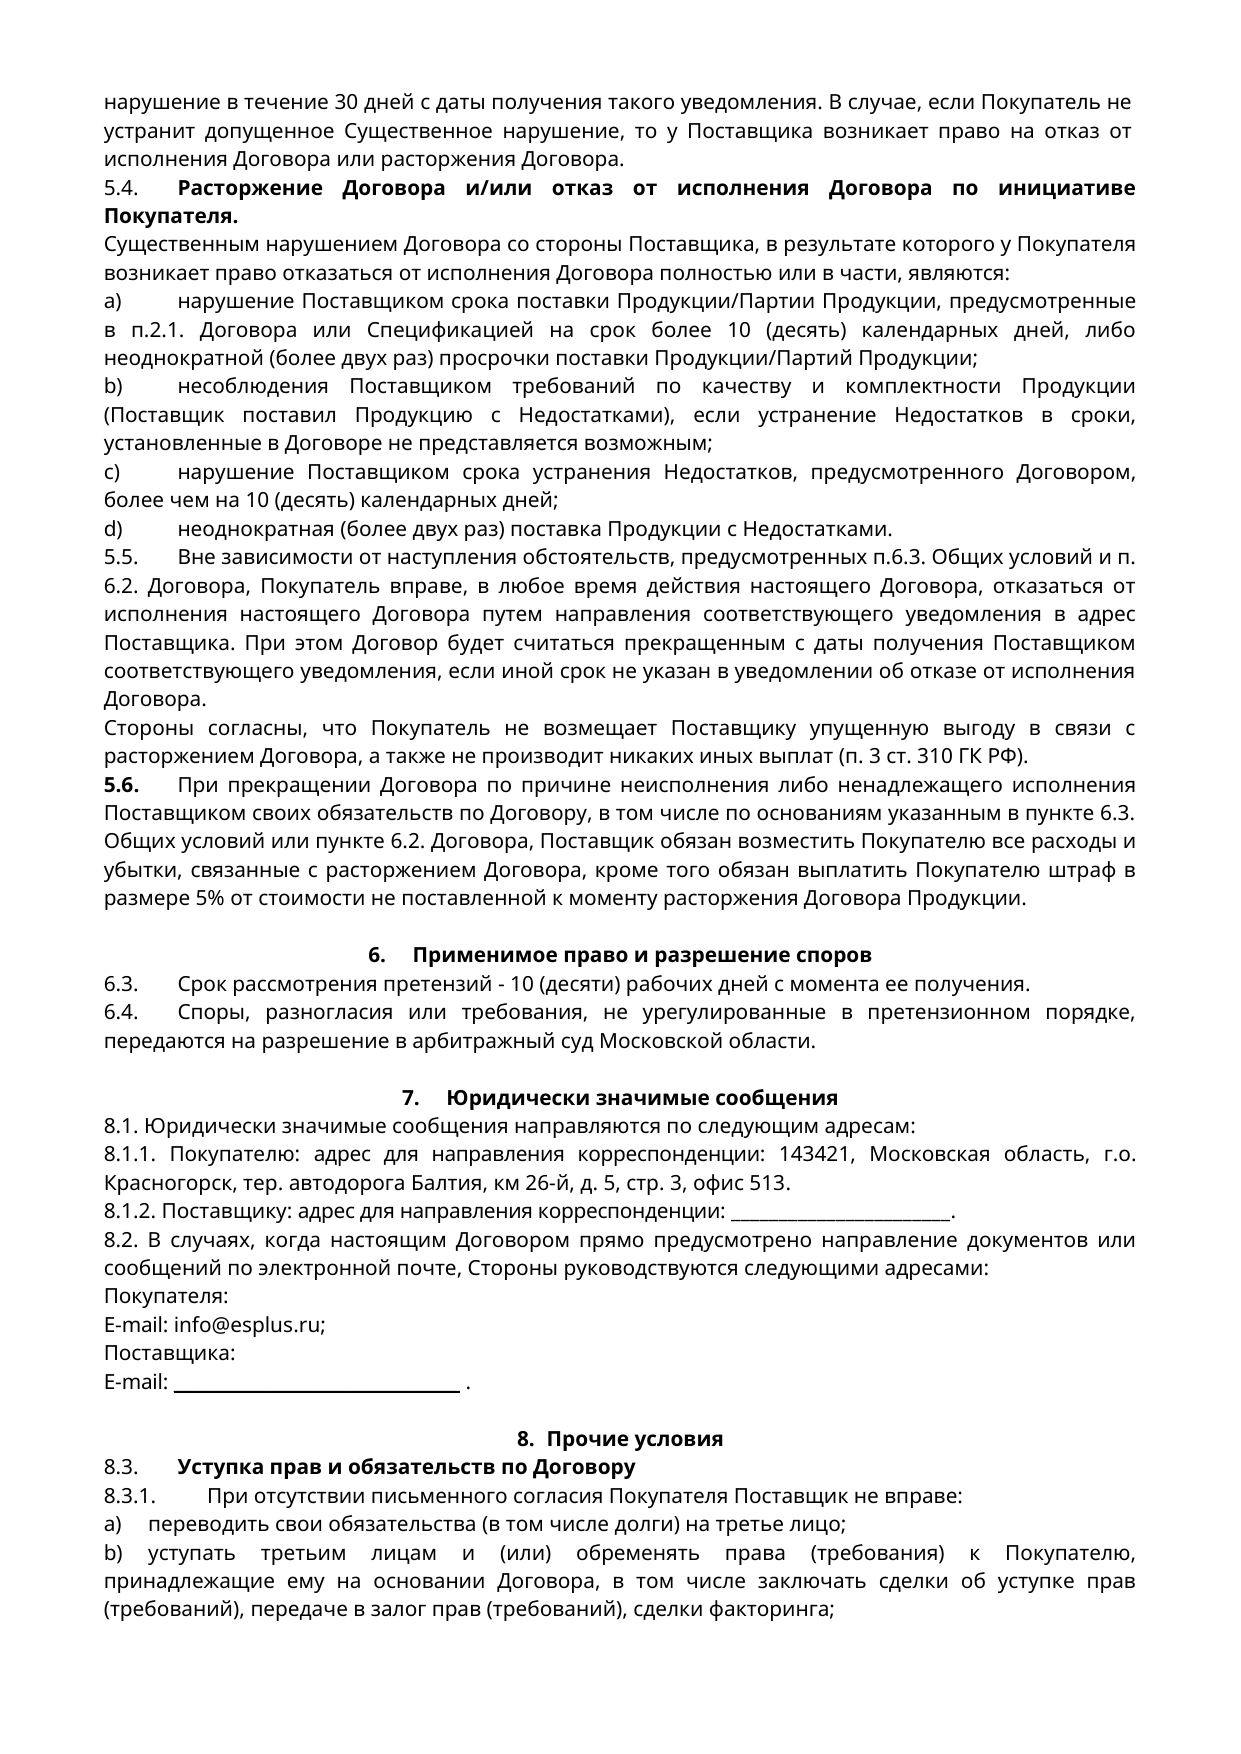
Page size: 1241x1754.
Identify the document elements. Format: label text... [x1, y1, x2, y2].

list Прочие условия [103, 1424, 1137, 1452]
list несоблюдения Поставщиком требований по качеству и комплектности Продукции (Поставщик поставил Продукцию с Недостатками), если устранение Недостатков в сроки, установленные в Договоре не представляется возможным; [103, 372, 1137, 457]
list 8.2. В случаях, когда настоящим Договором прямо предусмотрено направление документов или сообщений по электронной почте, Стороны руководствуются следующими адресами: [103, 1225, 1137, 1282]
list Расторжение Договора и/или отказ от исполнения Договора по инициативе Покупателя. [103, 173, 1137, 229]
list Поставщика: [103, 1338, 1137, 1367]
list уступать третьим лицам и (или) обременять права (требования) к Покупателю, принадлежащие ему на основании Договора, в том числе заключать сделки об уступке прав (требований), передаче в залог прав (требований), сделки факторинга; [103, 1538, 1137, 1623]
list E-mail: info@esplus.ru; [103, 1310, 1137, 1338]
list Существенным нарушением Договора со стороны Поставщика, в результате которого у Покупателя возникает право отказаться от исполнения Договора полностью или в части, являются: [103, 229, 1137, 286]
list Срок рассмотрения претензий - 10 (десяти) рабочих дней с момента ее получения. [103, 969, 1137, 997]
list Вне зависимости от наступления обстоятельств, предусмотренных п.6.3. Общих условий и п. 6.2. Договора, Покупатель вправе, в любое время действия настоящего Договора, отказаться от исполнения настоящего Договора путем направления соответствующего уведомления в адрес Поставщика. При этом Договор будет считаться прекращенным с даты получения Поставщиком соответствующего уведомления, если иной срок не указан в уведомлении об отказе от исполнения Договора. [103, 542, 1137, 713]
list Применимое право и разрешение споров [103, 940, 1137, 969]
list 8.1.2. Поставщику: адрес для направления корреспонденции: _______________________. [103, 1196, 1137, 1225]
list нарушение Поставщиком срока устранения Недостатков, предусмотренного Договором, более чем на 10 (десять) календарных дней; [103, 457, 1137, 514]
list Уступка прав и обязательств по Договору [103, 1452, 1137, 1481]
list E-mail: ________________________________ . [103, 1367, 1137, 1395]
list Покупателя: [103, 1282, 1137, 1310]
list При прекращении Договора по причине неисполнения либо ненадлежащего исполнения Поставщиком своих обязательств по Договору, в том числе по основаниям указанным в пункте 6.3. Общих условий или пункте 6.2. Договора, Поставщик обязан возместить Покупателю все расходы и убытки, связанные с расторжением Договора, кроме того обязан выплатить Покупателю штраф в размере 5% от стоимости не поставленной к моменту расторжения Договора Продукции. [103, 770, 1137, 912]
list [103, 87, 1133, 173]
list переводить свои обязательства (в том числе долги) на третье лицо; [103, 1509, 1137, 1538]
list 8.1.1. Покупателю: адрес для направления корреспонденции: 143421, Московская область, г.о. Красногорск, тер. автодорога Балтия, км 26-й, д. 5, стр. 3, офис 513. [103, 1139, 1137, 1196]
list Юридически значимые сообщения [103, 1083, 1137, 1111]
list 8.1. Юридически значимые сообщения направляются по следующим адресам: [103, 1111, 1137, 1139]
list нарушение Поставщиком срока поставки Продукции/Партии Продукции, предусмотренные в п.2.1. Договора или Спецификацией на срок более 10 (десять) календарных дней, либо неоднократной (более двух раз) просрочки поставки Продукции/Партий Продукции; [103, 286, 1137, 372]
list Стороны согласны, что Покупатель не возмещает Поставщику упущенную выгоду в связи с расторжением Договора, а также не производит никаких иных выплат (п. 3 ст. 310 ГК РФ). [103, 713, 1137, 770]
list неоднократная (более двух раз) поставка Продукции с Недостатками. [103, 514, 1137, 542]
list Споры, разногласия или требования, не урегулированные в претензионном порядке, передаются на разрешение в арбитражный суд Московской области. [103, 997, 1137, 1054]
list При отсутствии письменного согласия Покупателя Поставщик не вправе: [103, 1481, 1137, 1509]
